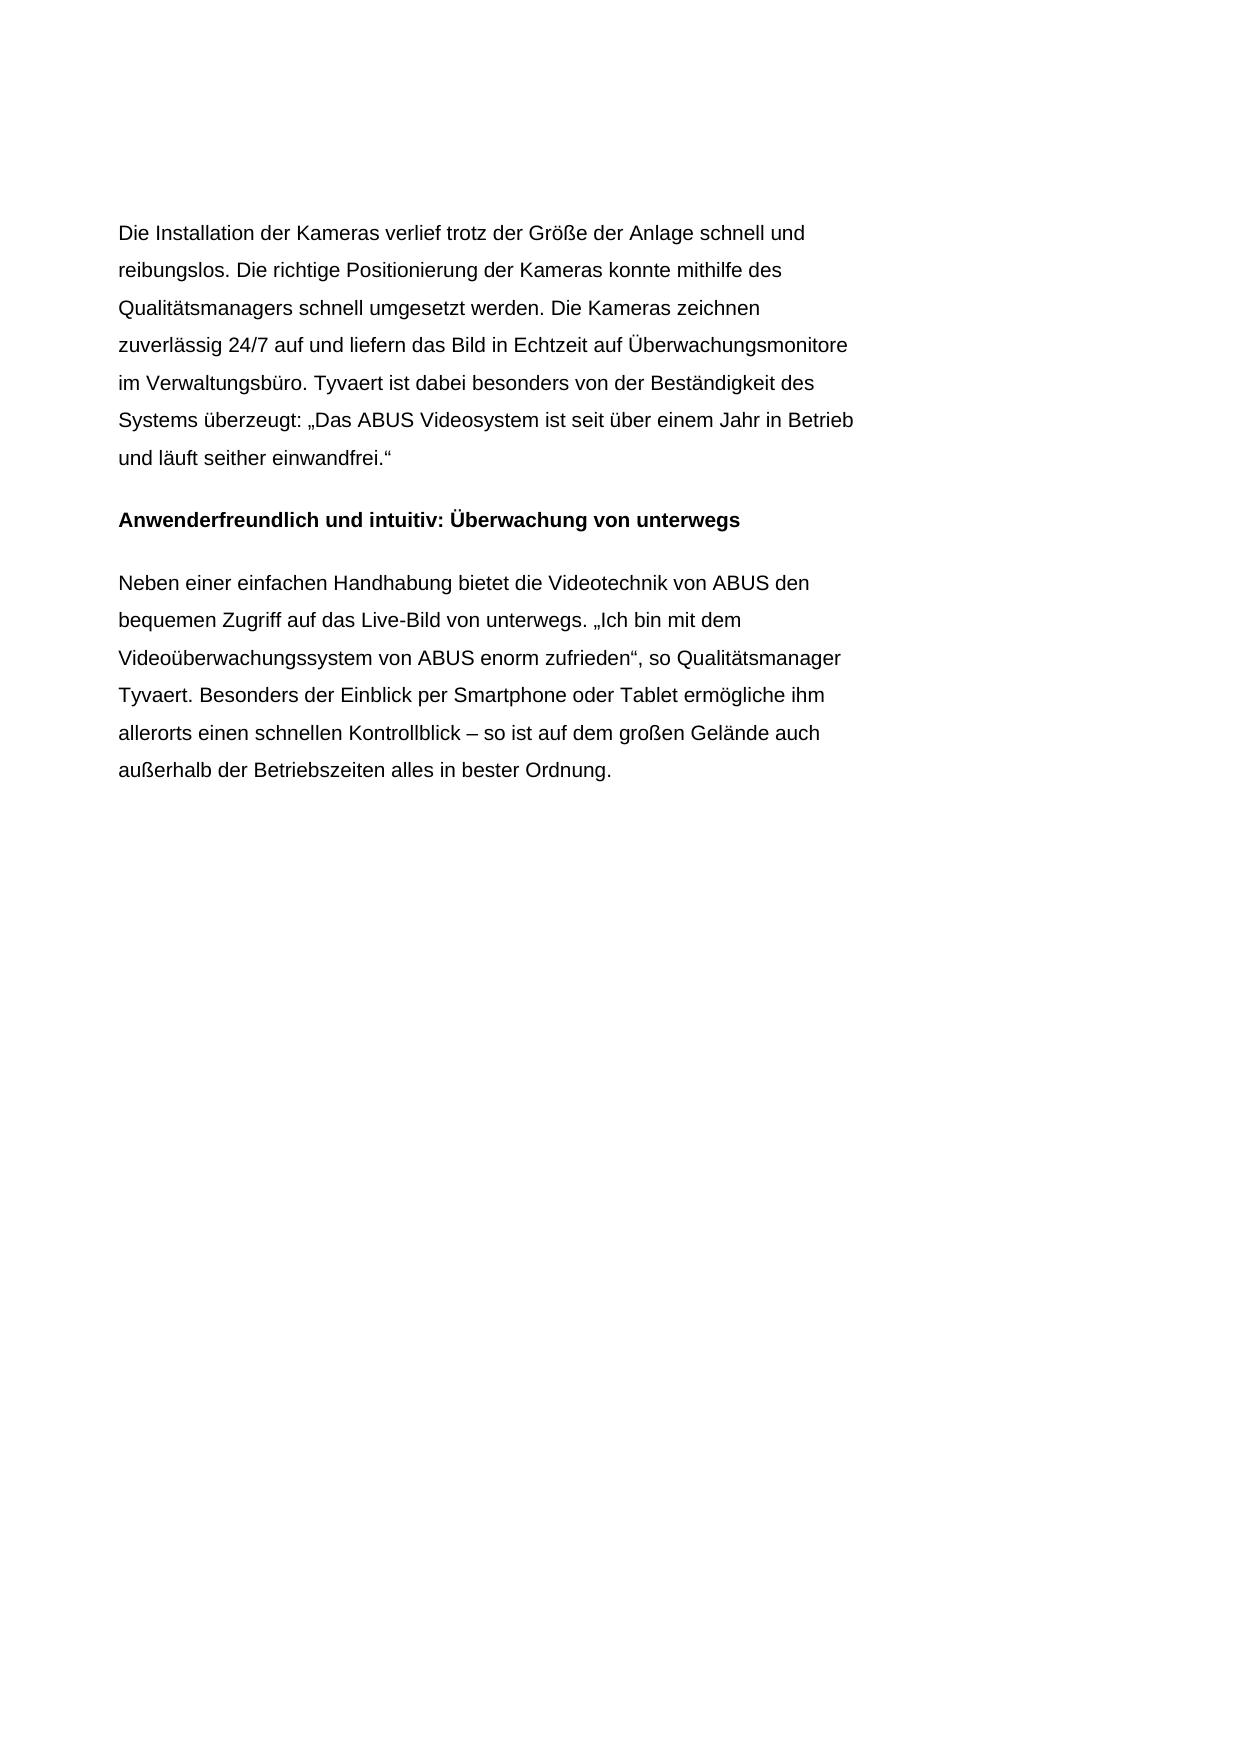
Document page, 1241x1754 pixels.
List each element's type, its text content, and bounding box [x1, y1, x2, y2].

text Die Installation der Kameras verlief trotz der Größe der Anlage schnell und reibungslos. Die richtige Positionierung der Kameras konnte mithilfe des Qualitätsmanagers schnell umgesetzt werden. Die Kameras zeichnen zuverlässig 24/7 auf und liefern das Bild in Echtzeit auf Überwachungsmonitore im Verwaltungsbüro. Tyvaert ist dabei besonders von der Beständigkeit des Systems überzeugt: „Das ABUS Videosystem ist seit über einem Jahr in Betrieb und läuft seither einwandfrei.“ [118, 207, 868, 469]
text Anwenderfreundlich und intuitiv: Überwachung von unterwegs [118, 494, 868, 532]
text Neben einer einfachen Handhabung bietet die Videotechnik von ABUS den bequemen Zugriff auf das Live-Bild von unterwegs. „Ich bin mit dem Videoüberwachungssystem von ABUS enorm zufrieden“, so Qualitätsmanager Tyvaert. Besonders der Einblick per Smartphone oder Tablet ermögliche ihm allerorts einen schnellen Kontrollblick – so ist auf dem großen Gelände auch außerhalb der Betriebszeiten alles in bester Ordnung. [118, 557, 868, 782]
